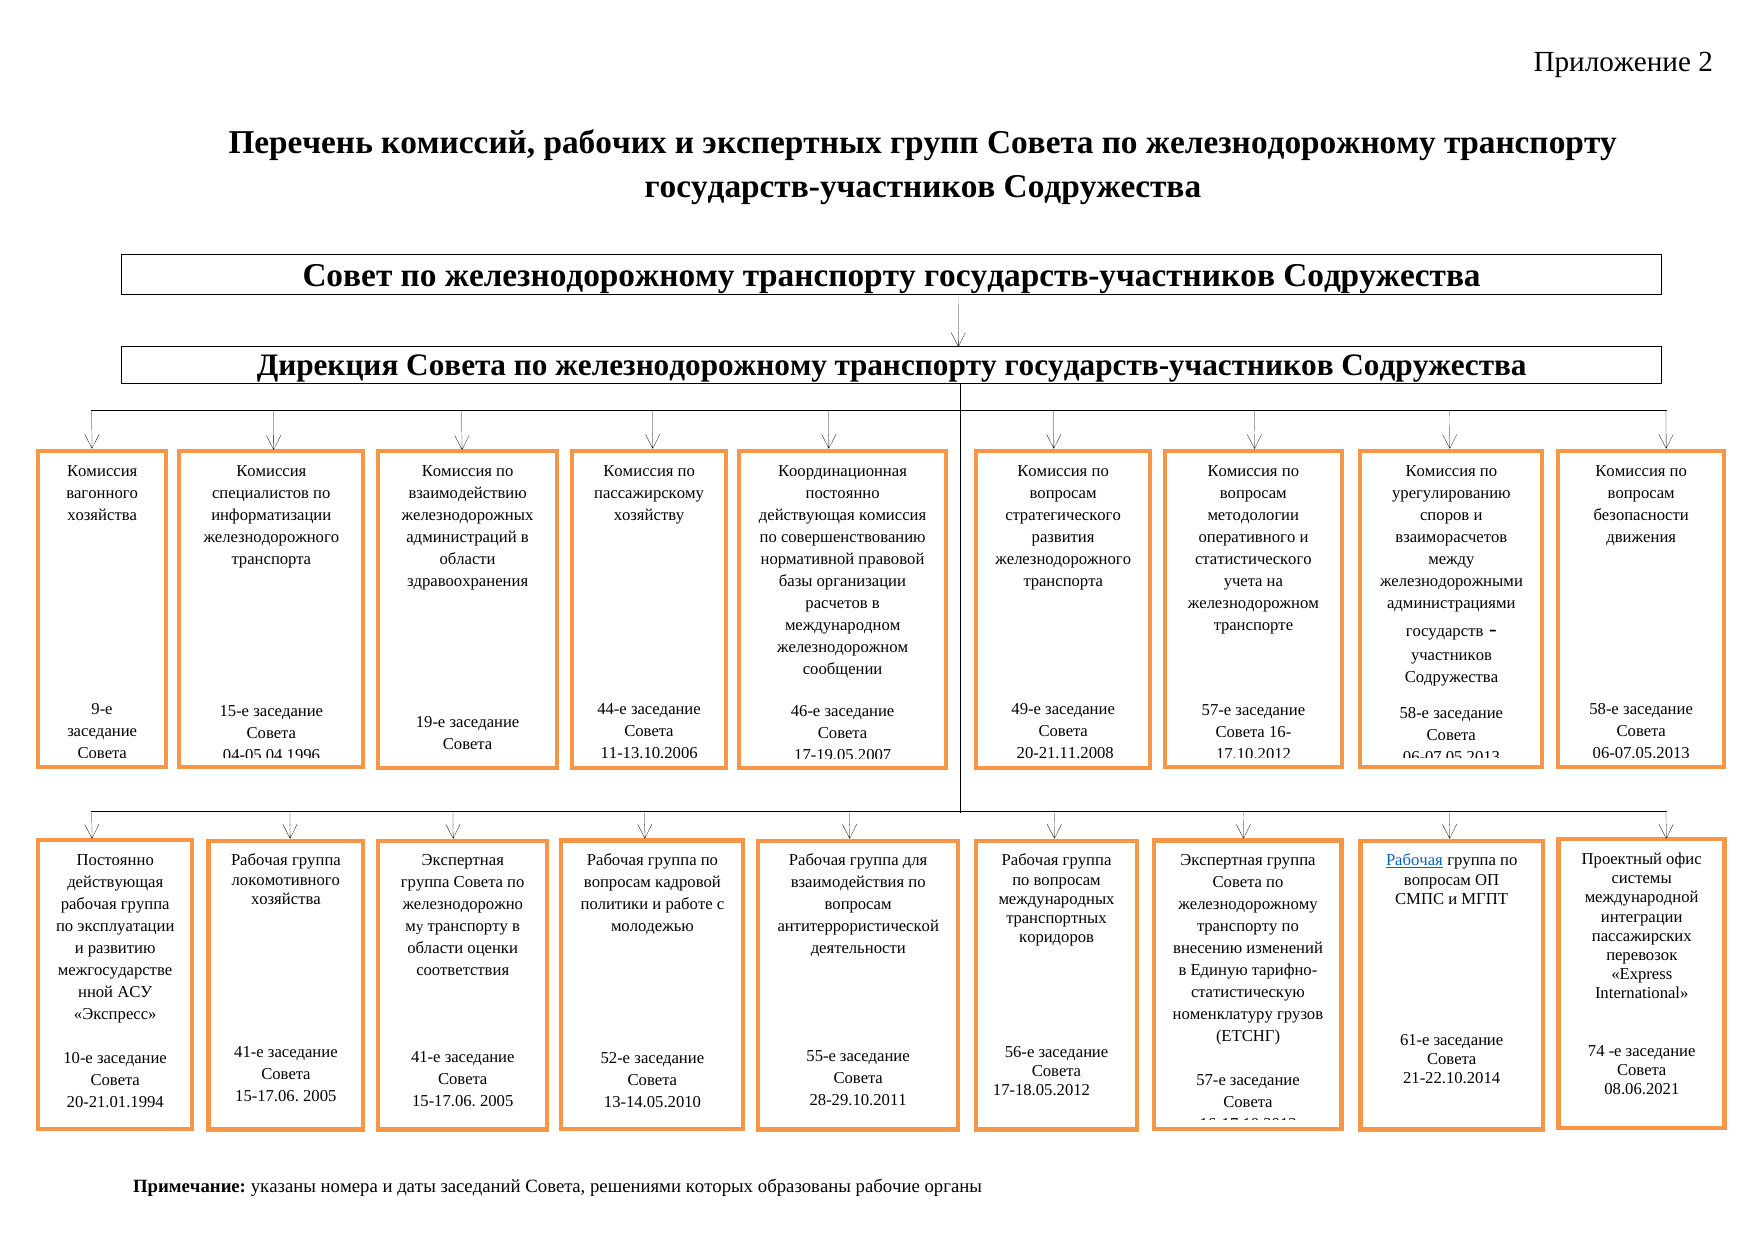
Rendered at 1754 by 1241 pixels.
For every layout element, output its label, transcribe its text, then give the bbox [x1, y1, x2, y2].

text Примечание: указаны номера и даты заседаний Совета, решениями которых образованы рабочие органы [133, 1175, 1713, 1197]
table_header Совет по железнодорожному транспорту государств-участников Содружества [122, 255, 1661, 293]
title Приложение 2 [133, 44, 1713, 78]
table_header Дирекция Совета по железнодорожному транспорту государств-участников Содружества [122, 347, 1661, 383]
text Перечень комиссий, рабочих и экспертных групп Совета по железнодорожному транспорту [133, 122, 1713, 160]
text государств-участников Содружества [133, 166, 1713, 204]
